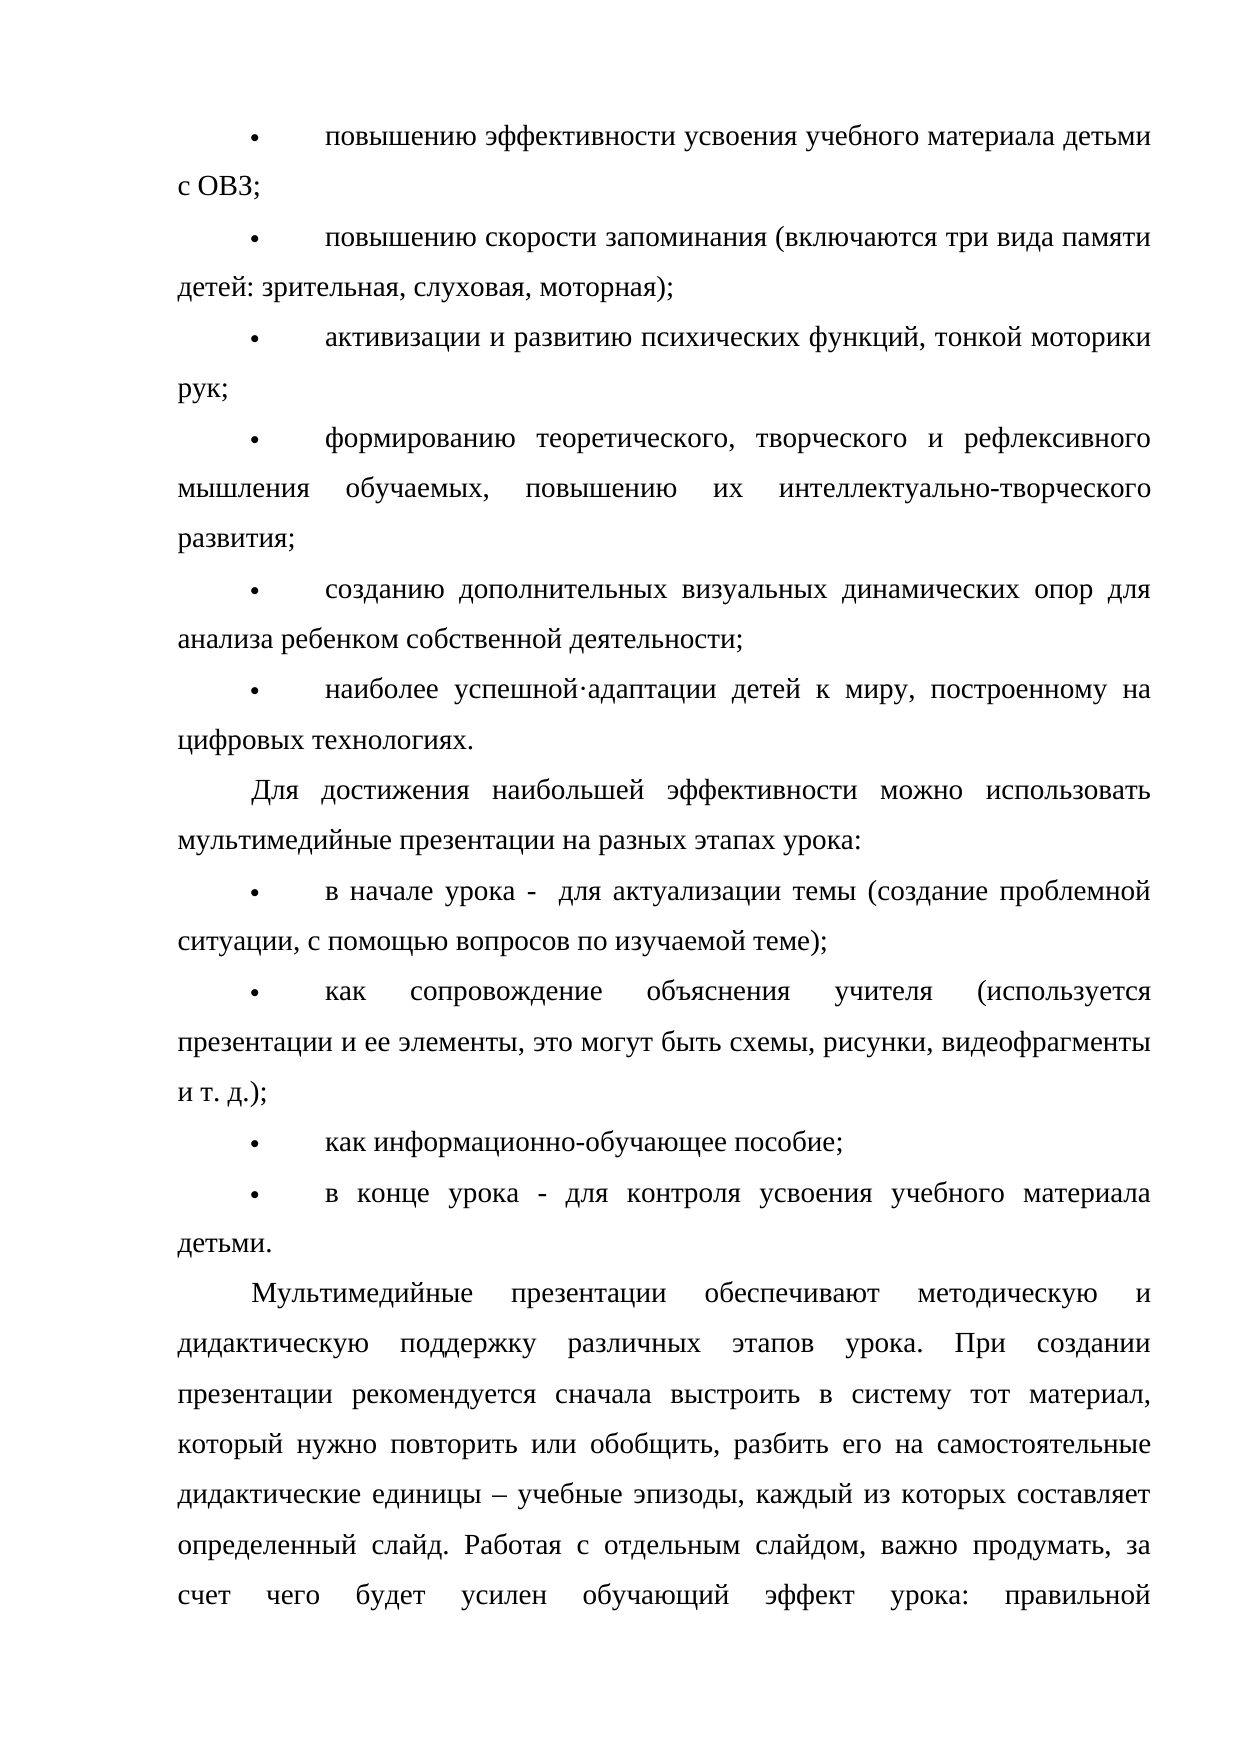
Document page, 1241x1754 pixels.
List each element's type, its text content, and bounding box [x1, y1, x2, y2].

list повышению эффективности усвоения учебного материала детьми с ОВЗ; [177, 118, 1152, 202]
list как сопровождение объяснения учителя (используется презентации и ее элементы, это могут быть схемы, рисунки, видеофрагменты и т. д.); [177, 973, 1152, 1108]
list в начале урока - для актуализации темы (создание проблемной ситуации, с помощью вопросов по изучаемой теме); [177, 873, 1152, 957]
list в конце урока - для контроля усвоения учебного материала детьми. [177, 1175, 1152, 1258]
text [177, 1275, 1152, 1611]
list созданию дополнительных визуальных динамических опор для анализа ребенком собственной деятельности; [177, 571, 1152, 655]
text Для достижения наибольшей эффективности можно использовать мультимедийные презентации на разных этапах урока: [177, 772, 1152, 856]
list как информационно-обучающее пособие; [177, 1124, 1152, 1158]
list повышению скорости запоминания (включаются три вида памяти детей: зрительная, слуховая, моторная); [177, 219, 1152, 303]
list наиболее успешной·адаптации детей к миру, построенному на цифровых технологиях. [177, 672, 1152, 755]
list формированию теоретического, творческого и рефлексивного мышления обучаемых, повышению их интеллектуально-творческого развития; [177, 420, 1152, 554]
list активизации и развитию психических функций, тонкой моторики рук; [177, 319, 1152, 403]
